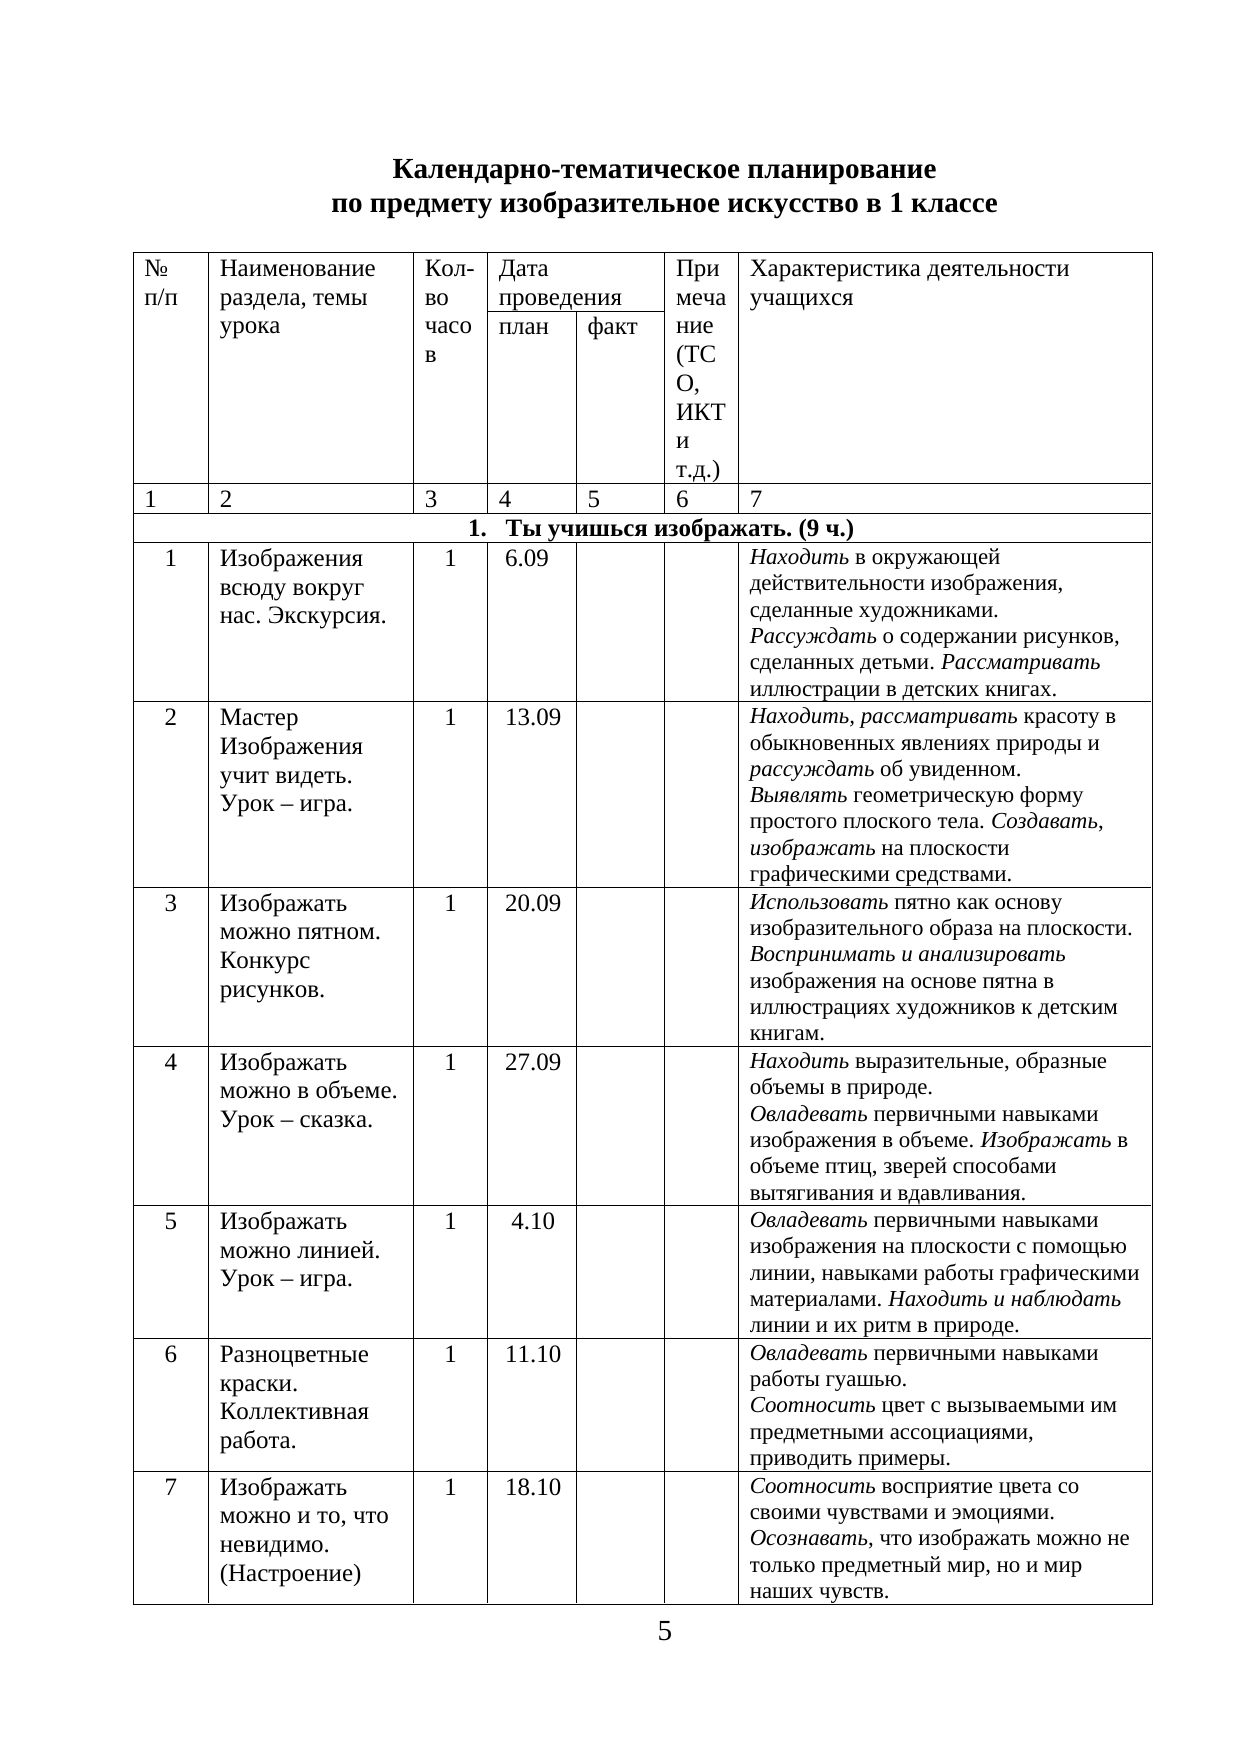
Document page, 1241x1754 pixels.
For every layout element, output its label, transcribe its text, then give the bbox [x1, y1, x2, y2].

table_cell 1 [414, 1206, 487, 1338]
table_cell 2 [134, 702, 208, 887]
table_cell [665, 888, 738, 1046]
table_cell Находить в окружающей действительности изображения, сделанные художниками. Рассуждать о содержании рисунков, сделанных детьми. Рассматривать иллюстрации в детских книгах. [739, 542, 1152, 701]
table_cell [665, 1206, 738, 1338]
table_header Наименование раздела, темы урока [209, 253, 413, 483]
table_cell [577, 888, 664, 1046]
table_cell 20.09 [488, 888, 576, 1046]
table_cell план [488, 312, 576, 483]
text по предмету изобразительное искусство в 1 классе [177, 185, 1152, 219]
table_cell 11.10 [488, 1339, 576, 1471]
table_cell Изображения всюду вокруг нас. Экскурсия. [209, 543, 413, 701]
table_cell Овладевать первичными навыками работы гуашью. Соотносить цвет с вызываемыми им предметными ассоциациями, приводить примеры. [739, 1338, 1152, 1471]
table_cell 6 [134, 1339, 208, 1471]
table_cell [209, 1472, 413, 1603]
table_cell Находить, рассматривать красоту в обыкновенных явлениях природы и рассуждать об увиденном. Выявлять геометрическую форму простого плоского тела. Создавать, изображать на плоскости графическими средствами. [739, 701, 1152, 887]
table_cell 4.10 [488, 1206, 576, 1338]
table_cell 1 [134, 543, 208, 701]
table_cell [577, 1047, 664, 1205]
table_cell Изображать можно в объеме. Урок – сказка. [209, 1047, 413, 1205]
table_cell [577, 543, 664, 701]
table_cell 4 [134, 1047, 208, 1205]
table_cell 4 [488, 484, 576, 512]
table_header Характеристика деятельности учащихся [739, 253, 1152, 483]
table_cell 6.09 [488, 543, 576, 701]
text Календарно-тематическое планирование [177, 152, 1152, 185]
table_cell 1 [414, 1339, 487, 1471]
table_cell 5 [134, 1206, 208, 1338]
table_cell [577, 1206, 664, 1338]
table_cell 7 [134, 1472, 208, 1603]
table_cell Овладевать первичными навыками изображения на плоскости с помощью линии, навыками работы графическими материалами. Находить и наблюдать линии и их ритм в природе. [739, 1205, 1152, 1338]
table_cell Ты учишься изображать. (9 ч.) [134, 513, 1152, 542]
table_cell Разноцветные краски. Коллективная работа. [209, 1339, 413, 1471]
table_cell 5 [577, 484, 664, 512]
table_cell [665, 543, 738, 701]
table_cell Находить выразительные, образные объемы в природе. Овладевать первичными навыками изображения в объеме. Изображать в объеме птиц, зверей способами вытягивания и вдавливания. [739, 1046, 1152, 1205]
table_cell [577, 1472, 664, 1603]
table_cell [739, 1471, 1152, 1603]
table_cell 7 [739, 483, 1152, 512]
table_cell 1 [414, 543, 487, 701]
table_cell 3 [414, 484, 487, 512]
table_cell [665, 702, 738, 887]
table_cell Мастер Изображения учит видеть. Урок – игра. [209, 702, 413, 887]
table_header Дата проведения [488, 253, 664, 311]
table_cell 1 [134, 484, 208, 512]
table_cell 1 [414, 1472, 487, 1603]
table_header № п/п [134, 253, 208, 483]
table_cell 27.09 [488, 1047, 576, 1205]
table_cell Изображать можно линией. Урок – игра. [209, 1206, 413, 1338]
table_cell [665, 1472, 738, 1603]
table_cell [577, 702, 664, 887]
table_cell 1 [414, 702, 487, 887]
table_cell 1 [414, 1047, 487, 1205]
table_header Кол-во часов [414, 253, 487, 483]
table_cell 6 [665, 484, 738, 512]
table_cell 2 [209, 484, 413, 512]
table_cell 1 [414, 888, 487, 1046]
table_cell 18.10 [488, 1472, 576, 1603]
table_cell [665, 1047, 738, 1205]
table_cell 13.09 [488, 702, 576, 887]
table_cell Изображать можно пятном. Конкурс рисунков. [209, 888, 413, 1046]
table_cell 3 [134, 888, 208, 1046]
table_cell [665, 1339, 738, 1471]
table_header Примечание (ТСО, ИКТ и т.д.) [665, 253, 738, 483]
table_cell [577, 1339, 664, 1471]
table_cell Использовать пятно как основу изобразительного образа на плоскости. Воспринимать и анализировать изображения на основе пятна в иллюстрациях художников к детским книгам. [739, 887, 1152, 1046]
table_cell факт [577, 312, 664, 483]
